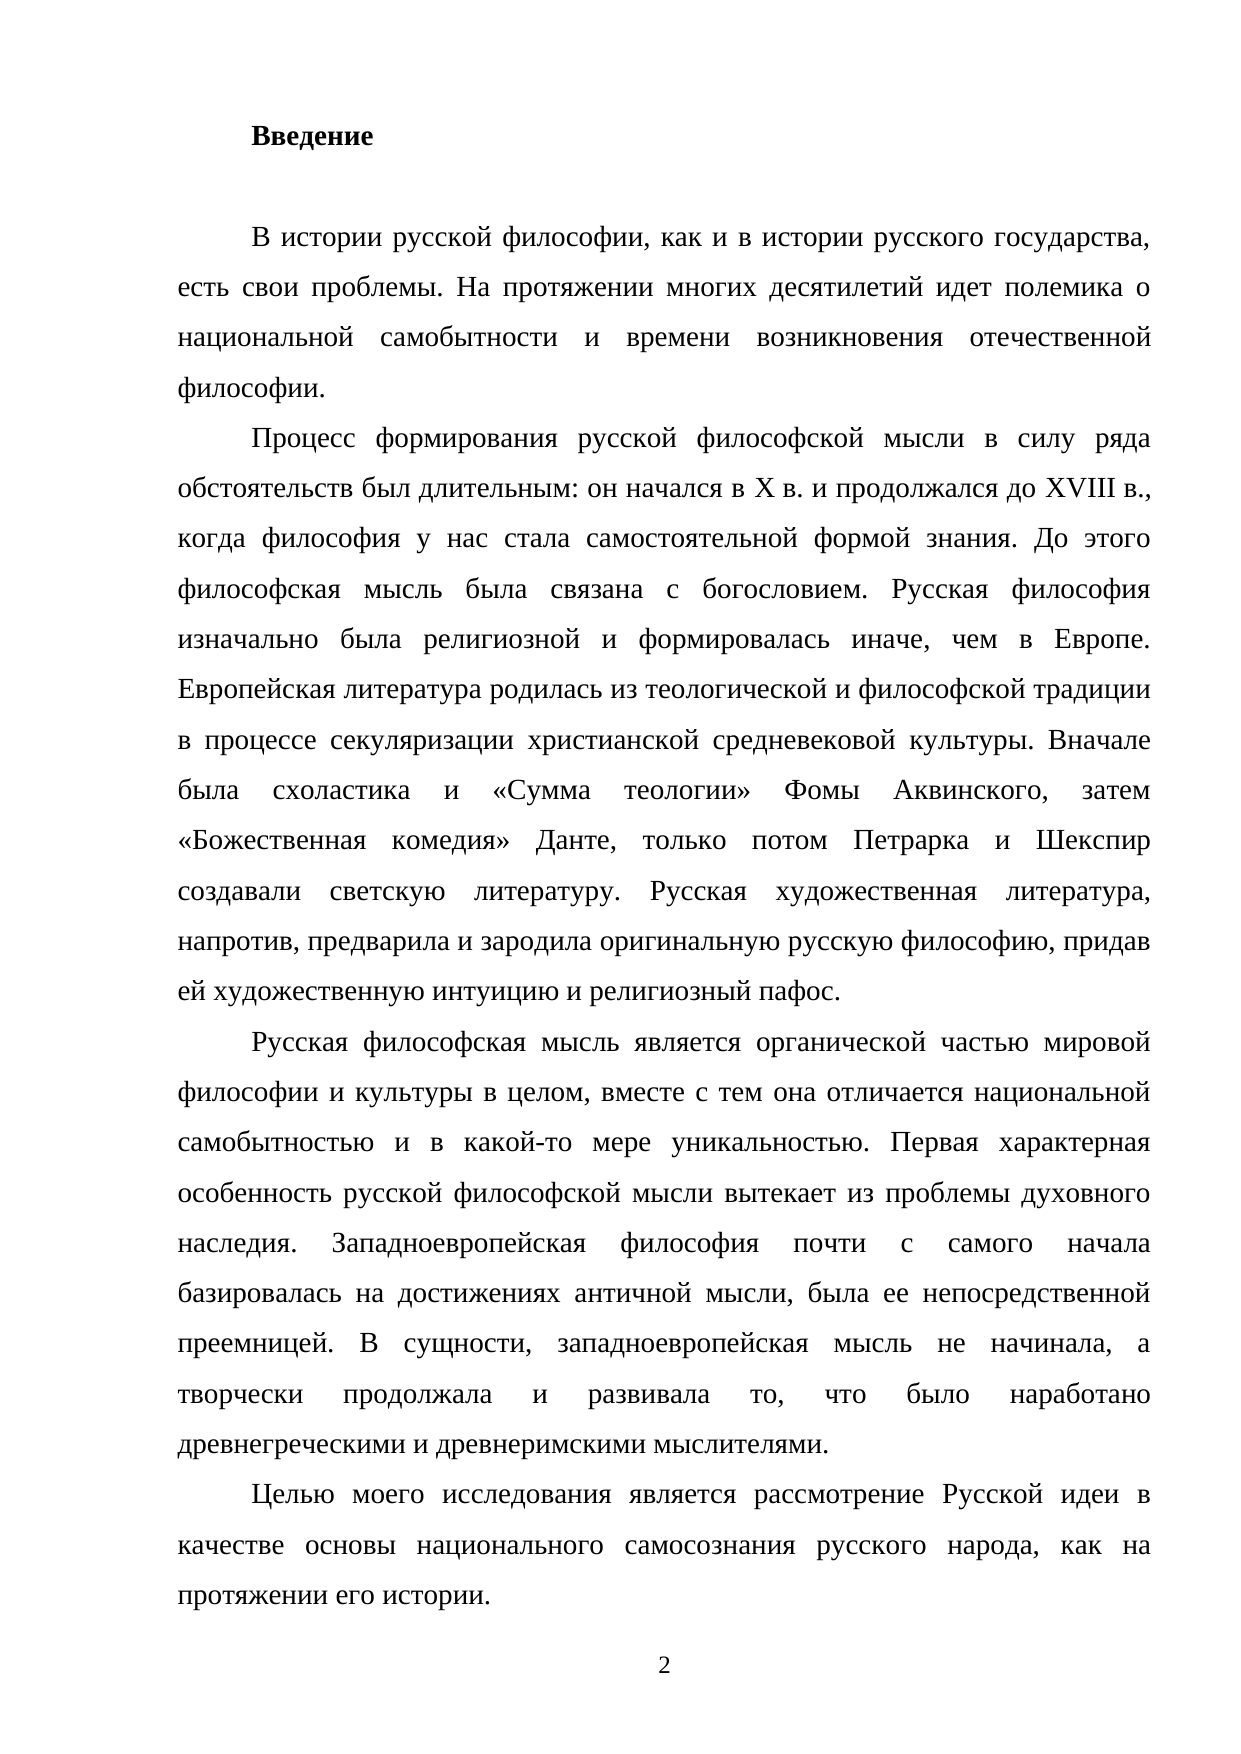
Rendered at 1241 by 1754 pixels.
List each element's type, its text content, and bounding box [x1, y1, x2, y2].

text Введение [177, 118, 1152, 152]
text В истории русской философии, как и в истории русского государства, есть свои проблемы. На протяжении многих десятилетий идет полемика о национальной самобытности и времени возникновения отечественной философии. [177, 219, 1152, 403]
text Целью моего исследования является рассмотрение Русской идеи в качестве основы национального самосознания русского народа, как на протяжении его истории. [177, 1477, 1152, 1611]
text Русская философская мысль является органической частью мировой философии и культуры в целом, вместе с тем она отличается национальной самобытностью и в какой-то мере уникальностью. Первая характерная особенность русской философской мысли вытекает из проблемы духовного наследия. Западноевропейская философия почти с самого начала базировалась на достижениях античной мысли, была ее непосредственной преемницей. В сущности, западноевропейская мысль не начинала, а творчески продолжала и развивала то, что было наработано древнегреческими и древнеримскими мыслителями. [177, 1024, 1152, 1460]
text Процесс формирования русской философской мысли в силу ряда обстоятельств был длительным: он начался в X в. и продолжался до XVIII в., когда философия у нас стала самостоятельной формой знания. До этого философская мысль была связана с богословием. Русская философия изначально была религиозной и формировалась иначе, чем в Европе. Европейская литература родилась из теологической и философской традиции в процессе секуляризации христианской средневековой культуры. Вначале была схоластика и «Сумма теологии» Фомы Аквинского, затем «Божественная комедия» Данте, только потом Петрарка и Шекспир создавали светскую литературу. Русская художественная литература, напротив, предварила и зародила оригинальную русскую философию, придав ей художественную интуицию и религиозный пафос. [177, 420, 1152, 1007]
